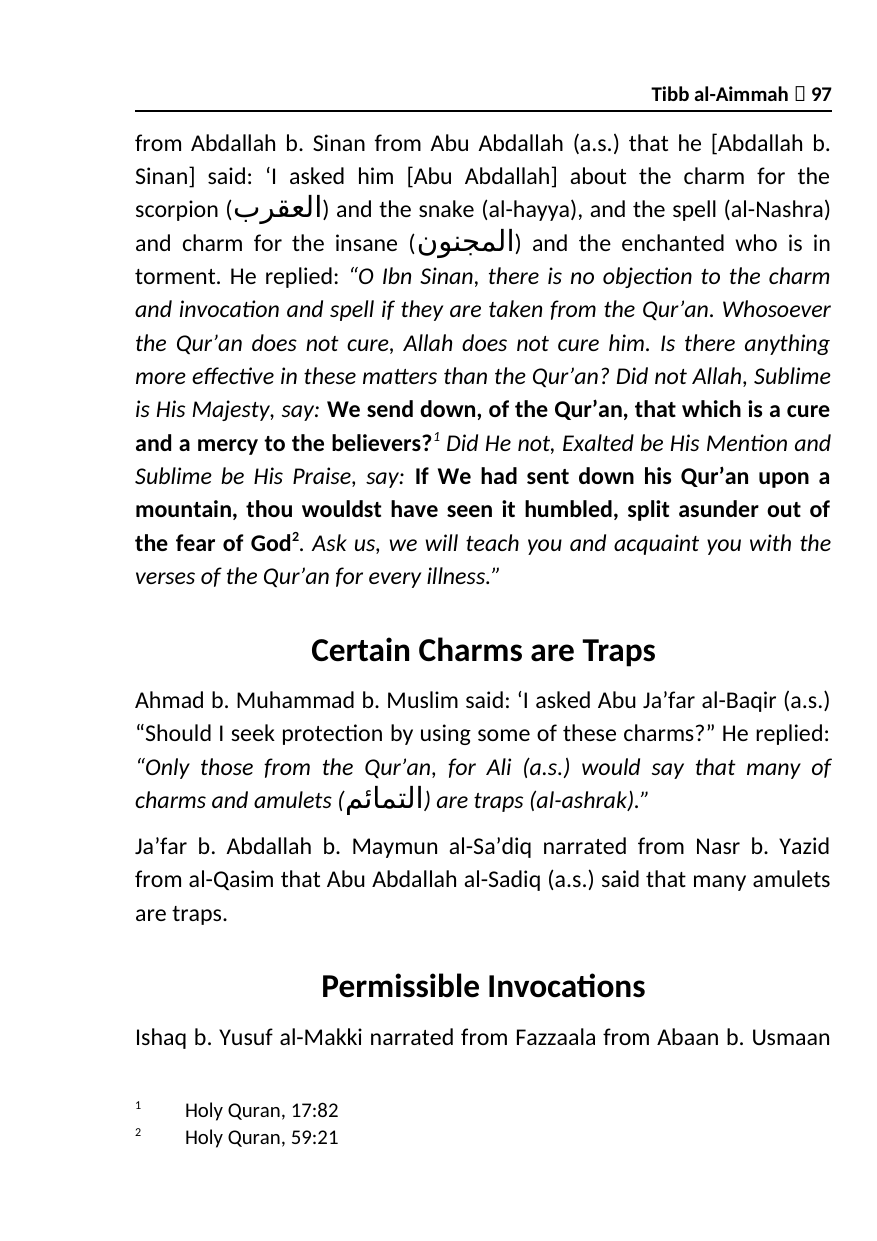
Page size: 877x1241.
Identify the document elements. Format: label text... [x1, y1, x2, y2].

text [135, 124, 832, 591]
text Ja’far b. Abdallah b. Maymun al-Sa’diq narrated from Nasr b. Yazid from al-Qasim that Abu Abdallah al-Sadiq (a.s.) said that many amulets are traps. [135, 828, 832, 928]
subtitle Permissible Invocations [135, 965, 832, 1006]
subtitle Certain Charms are Traps [135, 629, 832, 669]
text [135, 1018, 832, 1052]
text Ahmad b. Muhammad b. Muslim said: ‘I asked Abu Ja’far al-Baqir (a.s.) “Should I seek protection by using some of these charms?” He replied: “Only those from the Qur’an, for Ali (a.s.) would say that many of charms and amulets (التمائم) are traps (al-ashrak).” [135, 682, 832, 815]
